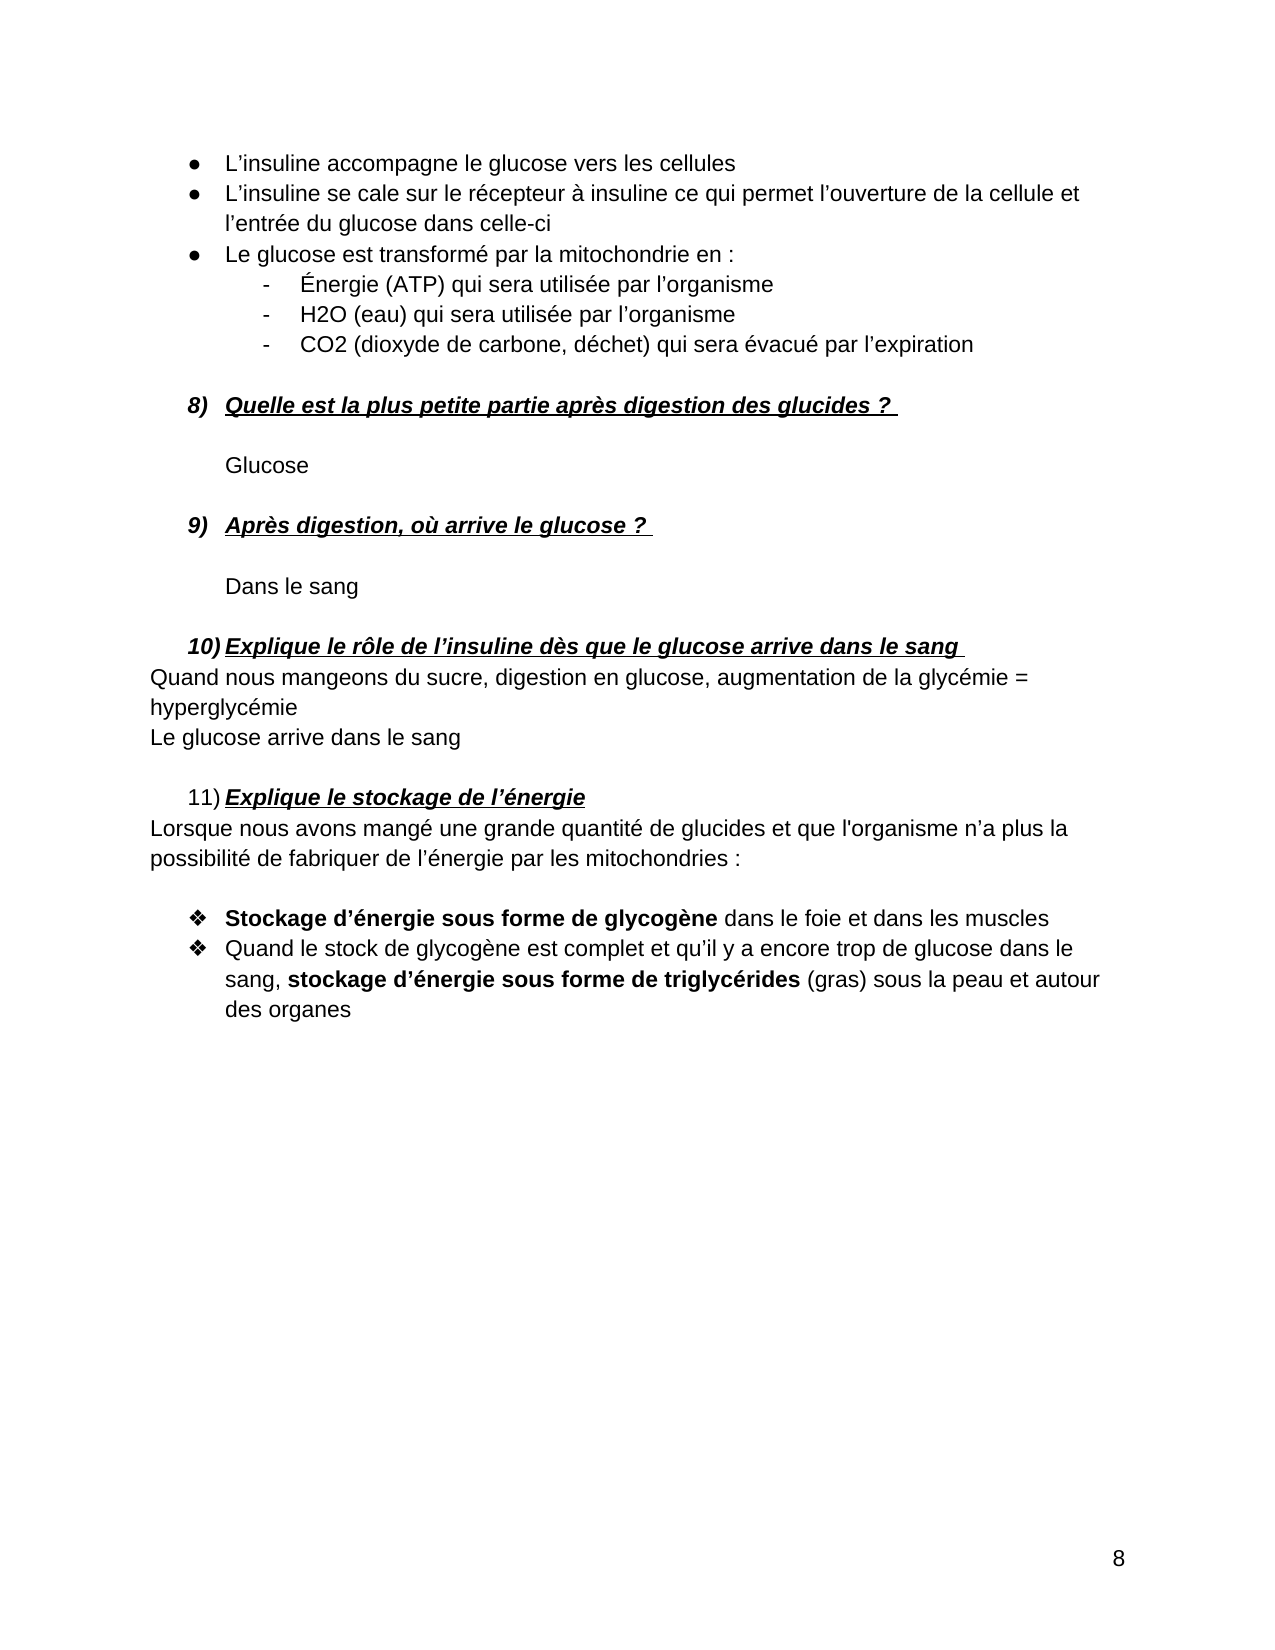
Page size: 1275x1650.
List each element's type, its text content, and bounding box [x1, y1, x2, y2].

list Explique le rôle de l’insuline dès que le glucose arrive dans le sang [187, 633, 1125, 660]
list L’insuline se cale sur le récepteur à insuline ce qui permet l’ouverture de la cellule et l’entrée du glucose dans celle-ci [187, 180, 1125, 237]
text Dans le sang [225, 573, 1125, 599]
list Quand le stock de glycogène est complet et qu’il y a encore trop de glucose dans le sang, stockage d’énergie sous forme de triglycérides (gras) sous la peau et autour des organes [187, 935, 1125, 1022]
list Énergie (ATP) qui sera utilisée par l’organisme [262, 271, 1125, 297]
text Lorsque nous avons mangé une grande quantité de glucides et que l'organisme n’a plus la possibilité de fabriquer de l’énergie par les mitochondries : [150, 814, 1125, 871]
list Quelle est la plus petite partie après digestion des glucides ? [187, 392, 1125, 418]
text Quand nous mangeons du sucre, digestion en glucose, augmentation de la glycémie = hyperglycémie [150, 663, 1125, 720]
list Après digestion, où arrive le glucose ? [187, 512, 1125, 539]
list Explique le stockage de l’énergie [187, 784, 1125, 811]
list H2O (eau) qui sera utilisée par l’organisme [262, 301, 1125, 327]
list Stockage d’énergie sous forme de glycogène dans le foie et dans les muscles [187, 905, 1125, 932]
text Le glucose arrive dans le sang [150, 724, 1125, 750]
list CO2 (dioxyde de carbone, déchet) qui sera évacué par l’expiration [262, 331, 1125, 358]
text Glucose [225, 452, 1125, 478]
list Le glucose est transformé par la mitochondrie en : [187, 241, 1125, 267]
list L’insuline accompagne le glucose vers les cellules [187, 150, 1125, 176]
